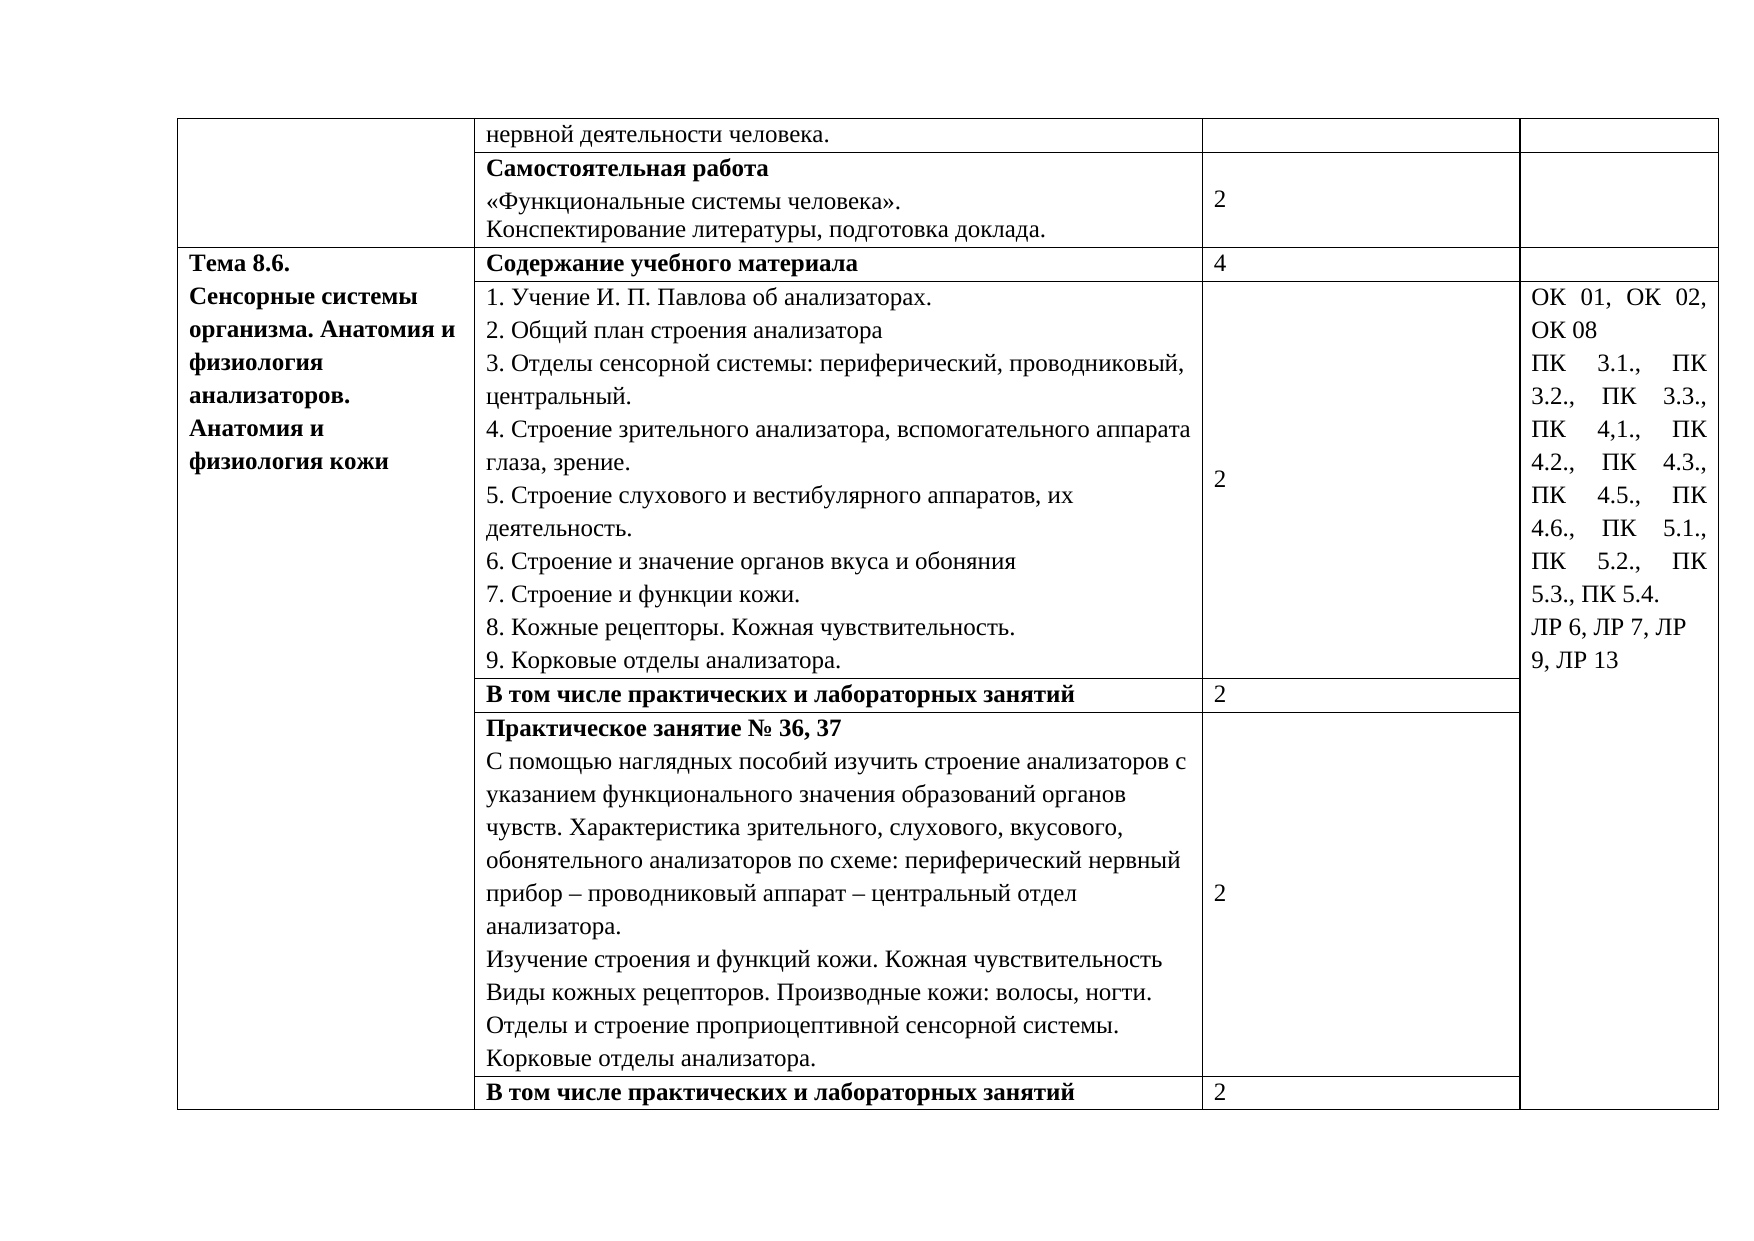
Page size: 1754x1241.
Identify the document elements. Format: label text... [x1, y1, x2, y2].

table_cell 2 [1203, 153, 1519, 247]
table_cell В том числе практических и лабораторных занятий [475, 1077, 1202, 1109]
table_cell 2 [1203, 679, 1519, 712]
table_cell В том числе практических и лабораторных занятий [475, 679, 1202, 712]
table_cell 2 [1203, 119, 1519, 152]
table_cell 1. Учение И. П. Павлова об анализаторах. 2. Общий план строения анализатора 3. Отделы сенсорной системы: периферический, проводниковый, центральный. 4. Строение зрительного анализатора, вспомогательного аппарата глаза, зрение. 5. Строение слухового и вестибулярного аппаратов, их деятельность. 6. Строение и значение органов вкуса и обоняния 7. Строение и функции кожи. 8. Кожные рецепторы. Кожная чувствительность. 9. Корковые отделы анализатора. [475, 282, 1202, 678]
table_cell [1521, 119, 1718, 152]
table_cell 2 [1203, 282, 1519, 678]
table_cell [475, 119, 1202, 152]
table_cell Содержание учебного материала [475, 248, 1202, 281]
table_cell 2 [1203, 1077, 1519, 1109]
table_cell 4 [1203, 248, 1519, 281]
table_cell 2 [1203, 713, 1519, 1076]
table_cell Тема 8.6. Сенсорные системы организма. Анатомия и физиология анализаторов. Анатомия и физиология кожи [178, 248, 474, 1109]
table_cell [1521, 248, 1718, 281]
table_cell [1521, 153, 1718, 247]
table_cell Практическое занятие № 36, 37 С помощью наглядных пособий изучить строение анализаторов с указанием функционального значения образований органов чувств. Характеристика зрительного, слухового, вкусового, обонятельного анализаторов по схеме: периферический нервный прибор – проводниковый аппарат – центральный отдел анализатора. Изучение строения и функций кожи. Кожная чувствительность Виды кожных рецепторов. Производные кожи: волосы, ногти. Отделы и строение проприоцептивной сенсорной системы. Корковые отделы анализатора. [475, 713, 1202, 1076]
table_cell Самостоятельная работа «Функциональные системы человека». Конспектирование литературы, подготовка доклада. [475, 153, 1202, 247]
